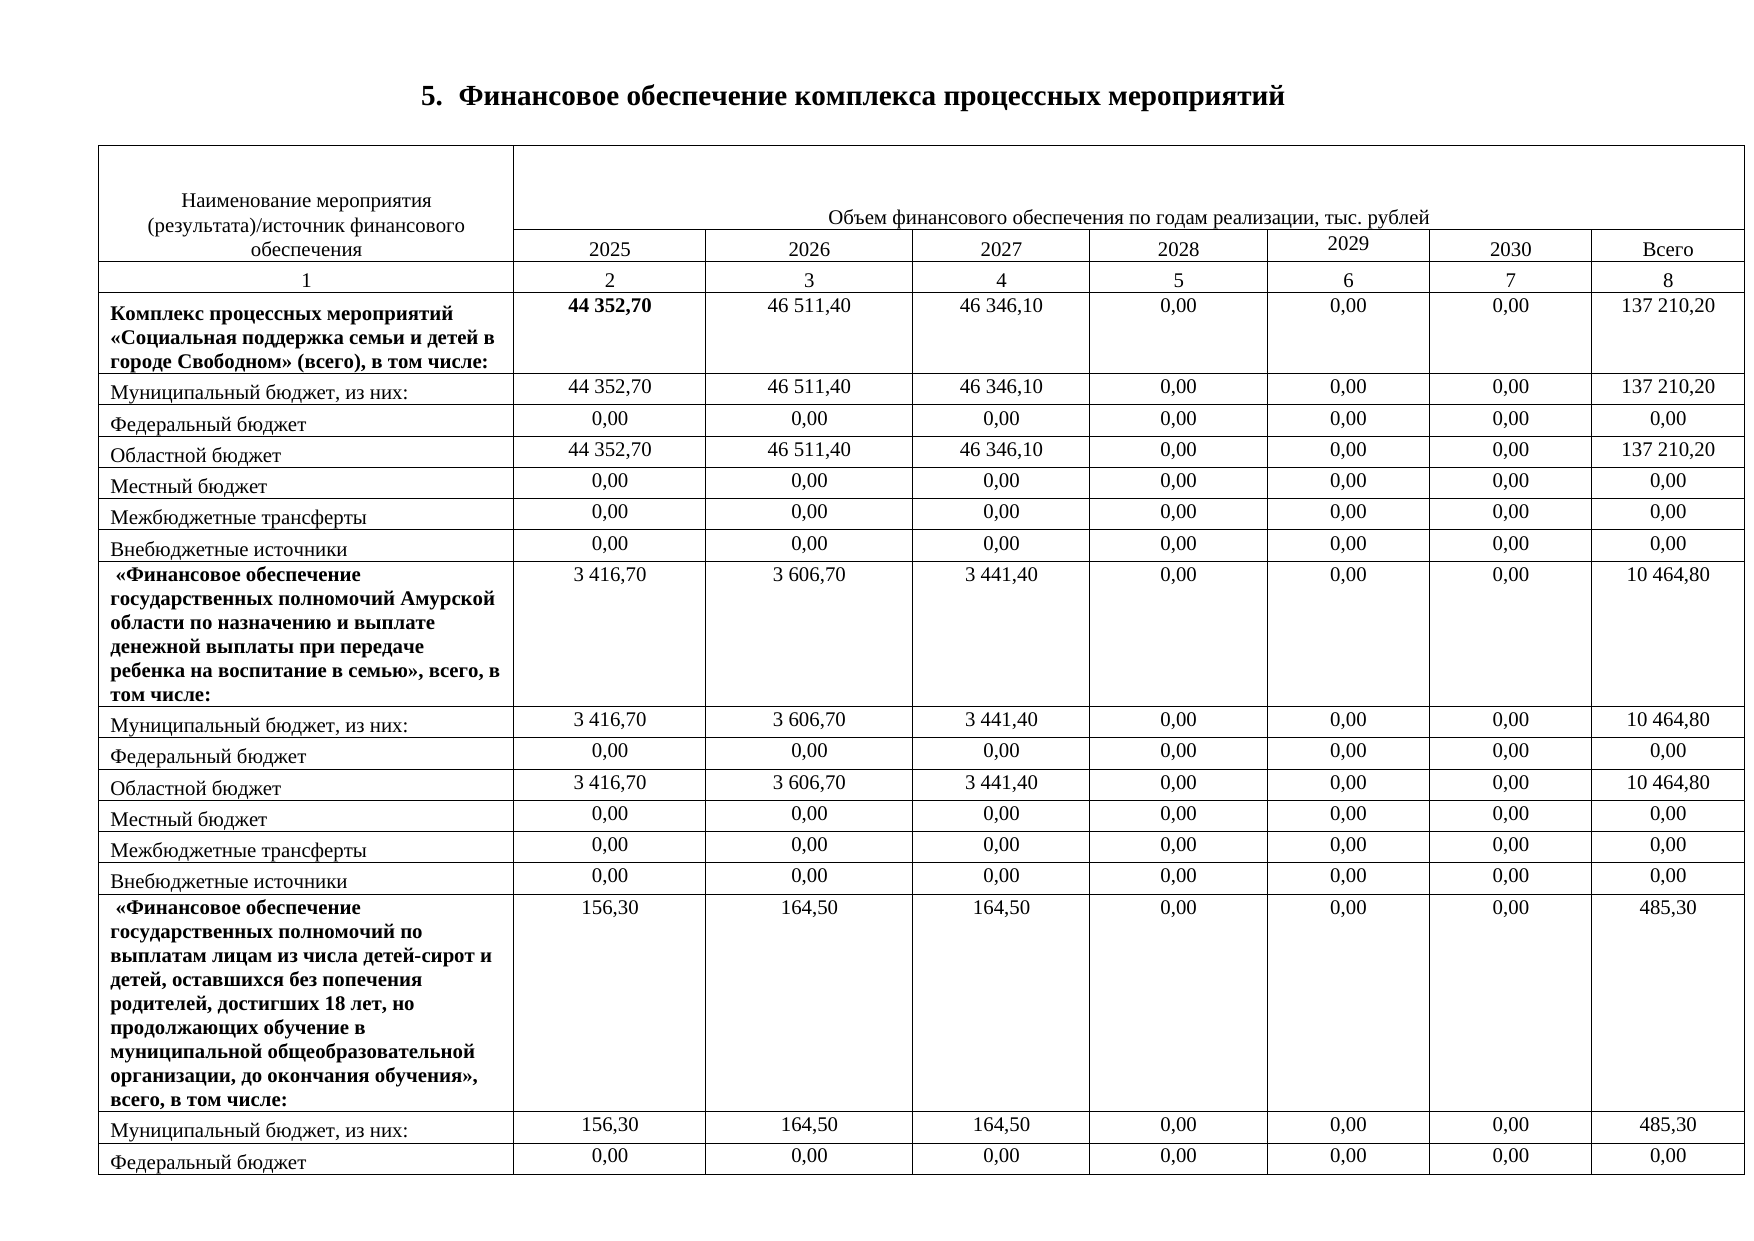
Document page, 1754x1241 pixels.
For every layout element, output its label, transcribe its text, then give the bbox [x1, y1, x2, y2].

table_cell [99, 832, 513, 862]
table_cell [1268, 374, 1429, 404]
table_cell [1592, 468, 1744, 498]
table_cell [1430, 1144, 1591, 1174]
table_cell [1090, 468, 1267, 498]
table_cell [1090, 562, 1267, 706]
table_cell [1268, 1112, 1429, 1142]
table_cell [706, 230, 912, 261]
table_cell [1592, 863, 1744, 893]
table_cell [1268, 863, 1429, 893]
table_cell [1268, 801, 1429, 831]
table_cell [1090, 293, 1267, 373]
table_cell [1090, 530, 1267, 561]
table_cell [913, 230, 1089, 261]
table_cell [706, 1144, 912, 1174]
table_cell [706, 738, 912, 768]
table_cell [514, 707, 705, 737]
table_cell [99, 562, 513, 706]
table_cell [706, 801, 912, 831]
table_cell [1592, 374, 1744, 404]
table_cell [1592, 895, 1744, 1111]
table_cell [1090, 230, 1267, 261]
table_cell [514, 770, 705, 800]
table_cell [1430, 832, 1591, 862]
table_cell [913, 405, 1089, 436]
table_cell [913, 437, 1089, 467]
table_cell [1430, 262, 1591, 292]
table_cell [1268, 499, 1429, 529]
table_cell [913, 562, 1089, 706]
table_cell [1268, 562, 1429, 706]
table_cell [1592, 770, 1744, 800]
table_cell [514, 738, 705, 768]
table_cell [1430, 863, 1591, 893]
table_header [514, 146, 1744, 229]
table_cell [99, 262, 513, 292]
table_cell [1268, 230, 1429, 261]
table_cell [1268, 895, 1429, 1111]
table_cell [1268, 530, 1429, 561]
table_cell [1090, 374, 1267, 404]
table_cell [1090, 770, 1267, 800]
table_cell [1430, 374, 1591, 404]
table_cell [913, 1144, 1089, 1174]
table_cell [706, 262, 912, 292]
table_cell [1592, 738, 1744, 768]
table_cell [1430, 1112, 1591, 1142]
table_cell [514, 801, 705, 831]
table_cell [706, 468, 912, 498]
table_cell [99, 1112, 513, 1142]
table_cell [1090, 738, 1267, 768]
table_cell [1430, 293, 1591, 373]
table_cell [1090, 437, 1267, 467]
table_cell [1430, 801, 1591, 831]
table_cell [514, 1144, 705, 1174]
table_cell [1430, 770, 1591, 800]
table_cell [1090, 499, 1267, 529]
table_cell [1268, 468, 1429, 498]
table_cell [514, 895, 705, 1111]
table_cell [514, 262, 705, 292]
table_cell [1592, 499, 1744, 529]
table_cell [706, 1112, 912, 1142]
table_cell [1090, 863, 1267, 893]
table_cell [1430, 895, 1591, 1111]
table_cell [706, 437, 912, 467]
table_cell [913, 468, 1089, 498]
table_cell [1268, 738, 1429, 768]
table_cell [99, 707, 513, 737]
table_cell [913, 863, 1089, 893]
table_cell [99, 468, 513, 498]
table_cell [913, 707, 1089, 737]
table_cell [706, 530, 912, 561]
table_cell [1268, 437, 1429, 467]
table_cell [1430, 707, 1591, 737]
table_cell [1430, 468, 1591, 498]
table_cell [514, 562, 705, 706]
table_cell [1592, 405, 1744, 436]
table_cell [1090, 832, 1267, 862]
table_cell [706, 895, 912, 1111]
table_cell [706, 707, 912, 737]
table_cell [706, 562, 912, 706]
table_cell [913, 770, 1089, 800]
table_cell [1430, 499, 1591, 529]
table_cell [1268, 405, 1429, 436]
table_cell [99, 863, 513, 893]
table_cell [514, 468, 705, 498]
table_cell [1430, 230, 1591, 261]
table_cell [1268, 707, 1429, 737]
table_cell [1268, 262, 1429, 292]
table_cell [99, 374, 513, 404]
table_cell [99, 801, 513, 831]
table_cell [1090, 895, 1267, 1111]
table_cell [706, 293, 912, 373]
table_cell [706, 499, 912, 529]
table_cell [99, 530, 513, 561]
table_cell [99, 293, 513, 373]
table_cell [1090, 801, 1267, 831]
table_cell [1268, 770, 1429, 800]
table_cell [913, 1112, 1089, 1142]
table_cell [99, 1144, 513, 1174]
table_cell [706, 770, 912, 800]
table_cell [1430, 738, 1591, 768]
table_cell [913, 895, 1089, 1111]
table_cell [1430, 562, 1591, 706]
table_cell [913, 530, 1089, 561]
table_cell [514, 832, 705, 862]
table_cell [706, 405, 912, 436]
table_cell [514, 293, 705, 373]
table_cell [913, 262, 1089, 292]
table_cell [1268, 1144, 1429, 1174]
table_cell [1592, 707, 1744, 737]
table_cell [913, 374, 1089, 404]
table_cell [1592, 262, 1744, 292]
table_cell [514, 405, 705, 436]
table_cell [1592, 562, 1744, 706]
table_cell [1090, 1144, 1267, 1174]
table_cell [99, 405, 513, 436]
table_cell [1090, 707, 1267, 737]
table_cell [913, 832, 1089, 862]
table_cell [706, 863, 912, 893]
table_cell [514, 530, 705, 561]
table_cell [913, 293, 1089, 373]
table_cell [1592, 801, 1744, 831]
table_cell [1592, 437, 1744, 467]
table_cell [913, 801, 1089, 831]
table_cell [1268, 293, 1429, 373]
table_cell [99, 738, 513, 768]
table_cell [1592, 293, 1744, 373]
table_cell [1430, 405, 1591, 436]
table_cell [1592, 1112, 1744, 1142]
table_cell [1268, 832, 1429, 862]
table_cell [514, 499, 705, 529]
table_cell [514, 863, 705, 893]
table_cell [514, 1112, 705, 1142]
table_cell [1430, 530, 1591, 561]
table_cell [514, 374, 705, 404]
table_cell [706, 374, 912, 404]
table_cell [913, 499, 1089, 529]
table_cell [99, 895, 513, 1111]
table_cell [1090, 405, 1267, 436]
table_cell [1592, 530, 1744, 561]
list Финансовое обеспечение комплекса процессных мероприятий [126, 78, 1580, 111]
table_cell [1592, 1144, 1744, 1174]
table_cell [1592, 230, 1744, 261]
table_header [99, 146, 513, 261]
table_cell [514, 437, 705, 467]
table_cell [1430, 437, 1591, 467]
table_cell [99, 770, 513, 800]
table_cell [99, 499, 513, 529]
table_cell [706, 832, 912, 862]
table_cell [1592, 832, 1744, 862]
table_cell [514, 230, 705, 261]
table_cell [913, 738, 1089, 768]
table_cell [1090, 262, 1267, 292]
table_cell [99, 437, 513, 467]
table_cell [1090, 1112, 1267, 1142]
